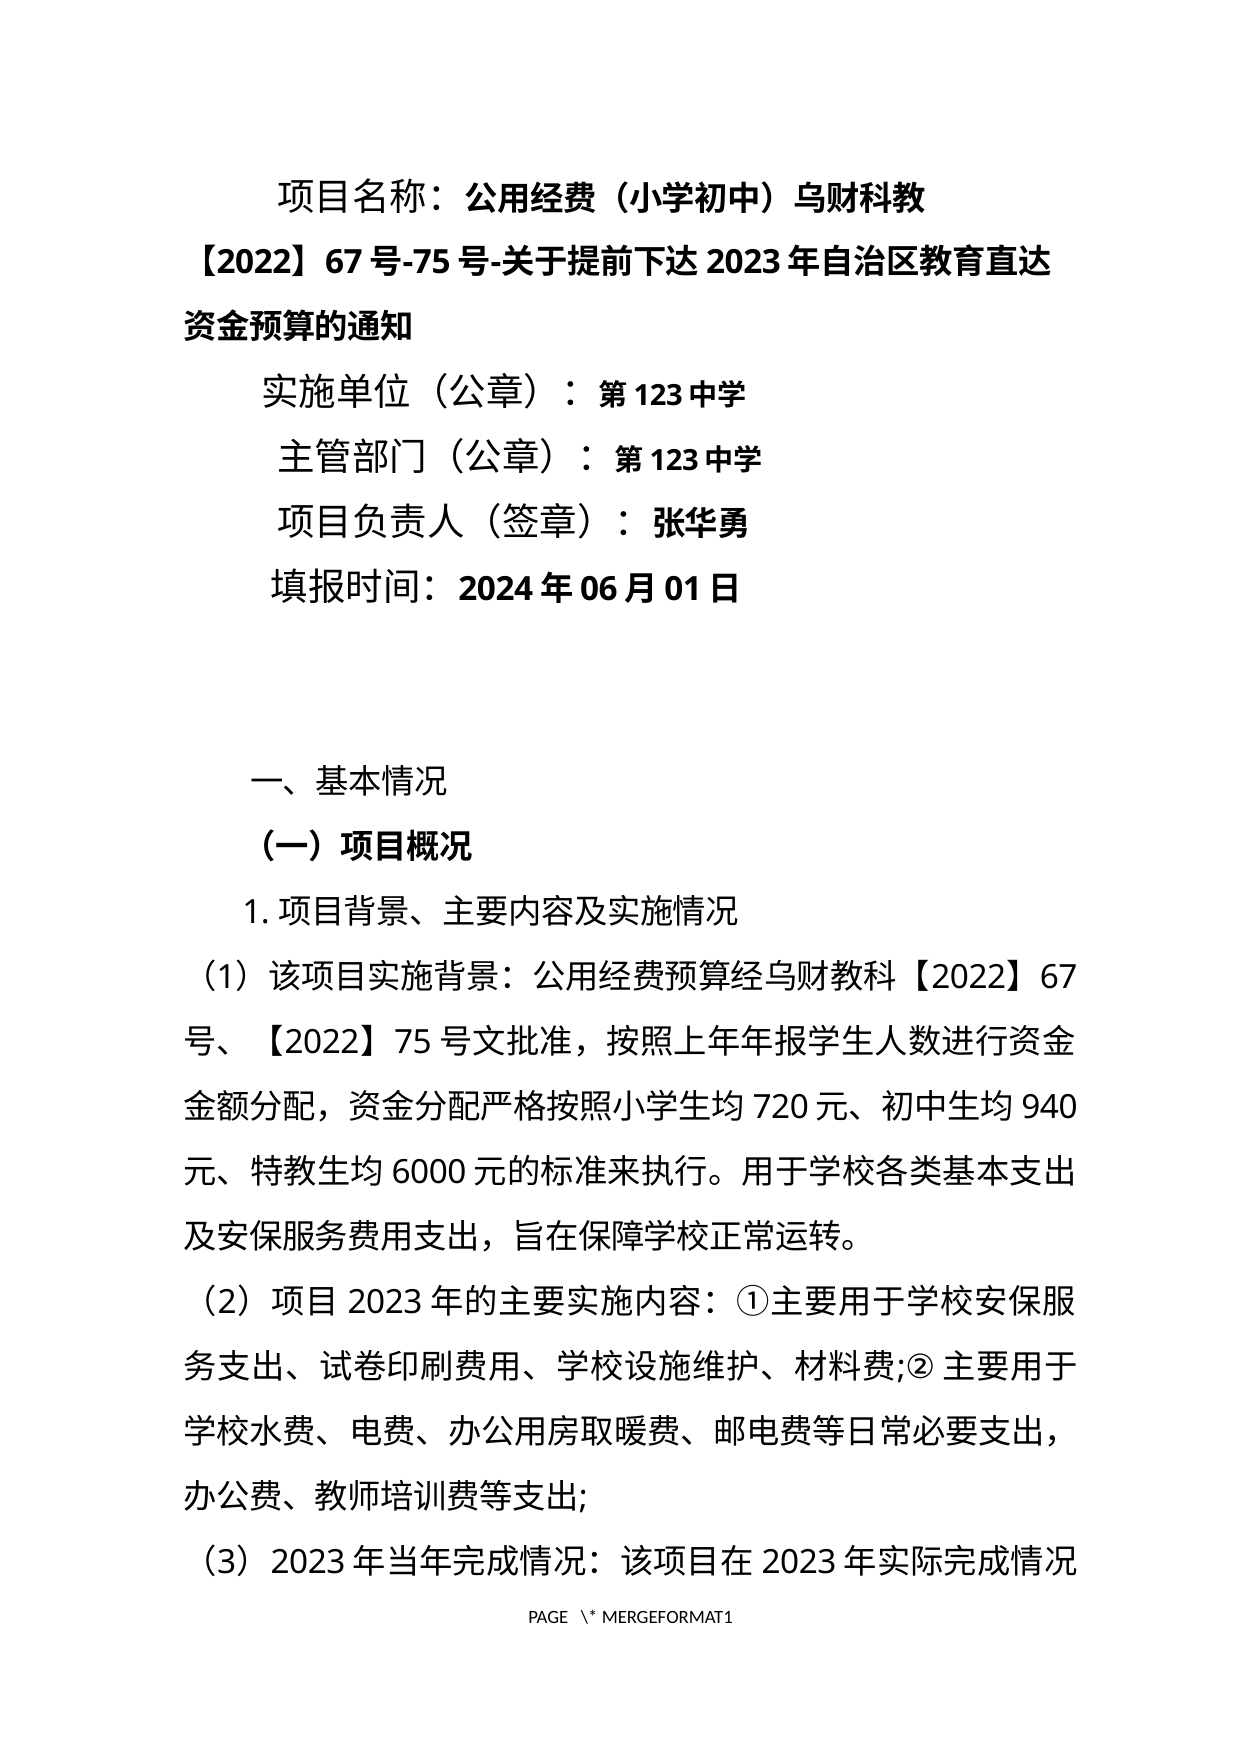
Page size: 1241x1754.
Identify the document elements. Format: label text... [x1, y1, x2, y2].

text 填报时间：2024年06月01日 [211, 552, 1078, 617]
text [183, 877, 1078, 1592]
text 实施单位（公章）：第123中学 [183, 357, 1078, 422]
text 主管部门（公章）：第123中学 [183, 422, 1078, 487]
text （一）项目概况 [183, 812, 1078, 877]
text 一、基本情况 [183, 747, 1078, 812]
text 项目名称：公用经费（小学初中）乌财科教【2022】67号-75号-关于提前下达2023年自治区教育直达资金预算的通知 [183, 162, 1078, 357]
text 项目负责人（签章）：张华勇 [183, 487, 1078, 552]
